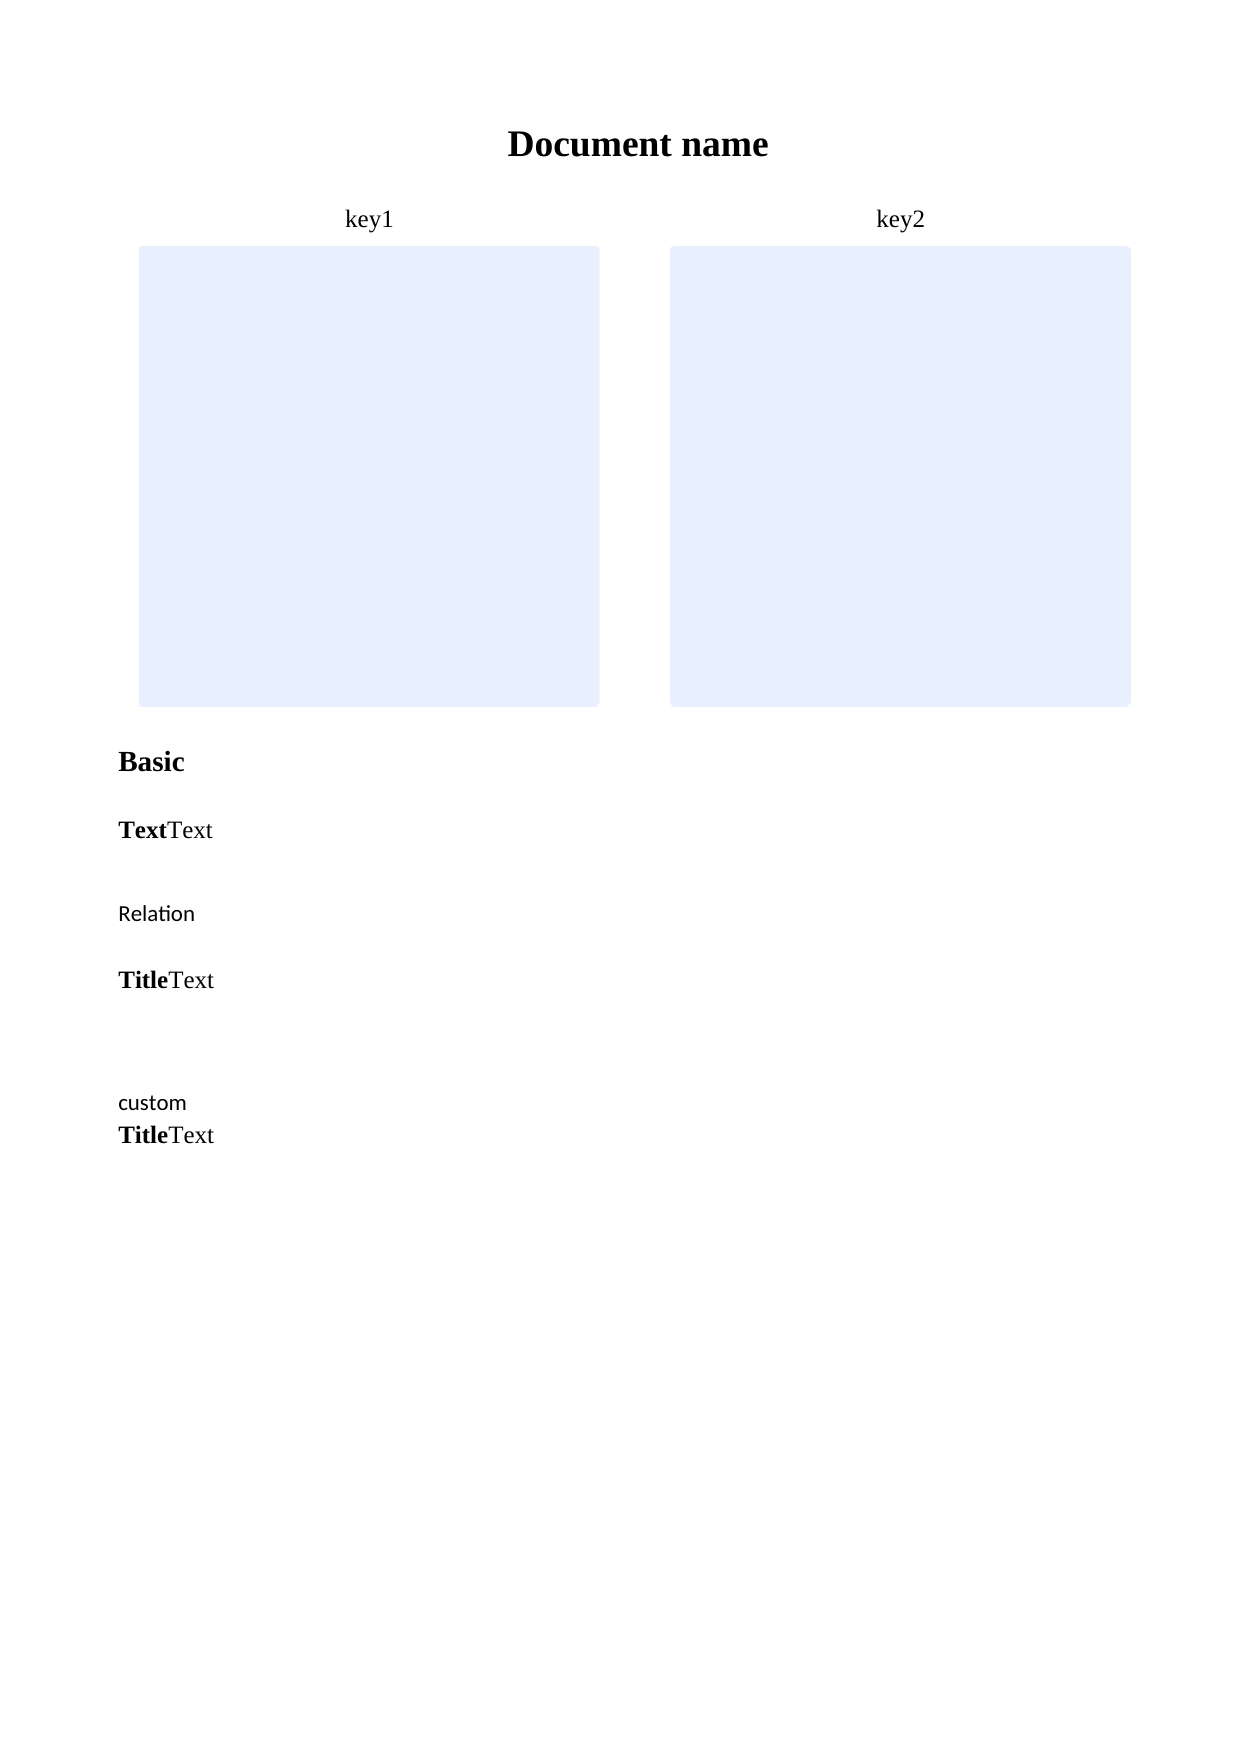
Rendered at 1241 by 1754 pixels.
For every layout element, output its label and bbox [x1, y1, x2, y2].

picture [670, 246, 1131, 707]
picture [138, 246, 600, 707]
